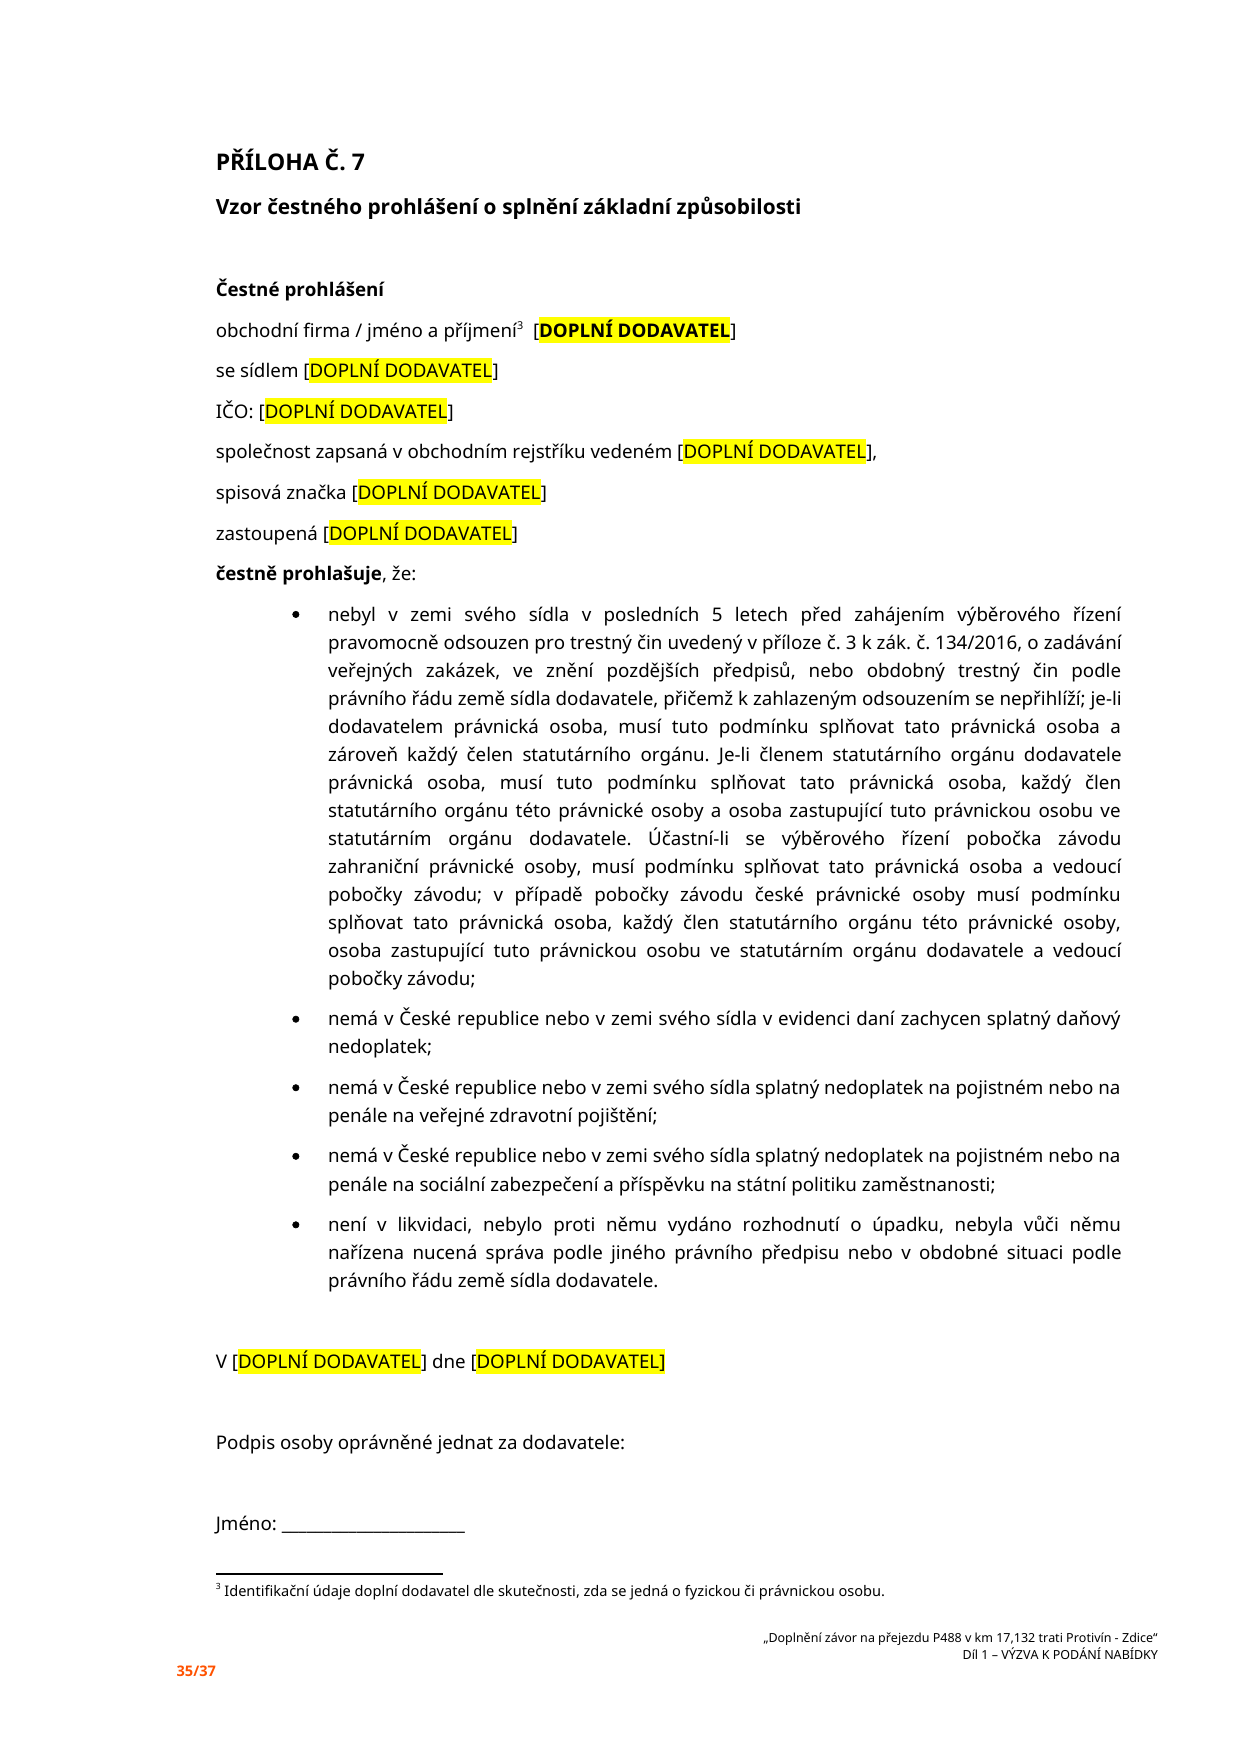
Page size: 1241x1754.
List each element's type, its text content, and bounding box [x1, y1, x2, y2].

text společnost zapsaná v obchodním rejstříku vedeném [DOPLNÍ DODAVATEL], [216, 439, 683, 464]
text Čestné prohlášení [216, 277, 1122, 302]
text společnost zapsaná v obchodním rejstříku vedeném [DOPLNÍ DODAVATEL], [866, 439, 1122, 464]
text spisová značka [DOPLNÍ DODAVATEL] [541, 479, 1122, 505]
text nemá v České republice nebo v zemi svého sídla splatný nedoplatek na pojistném nebo na penále na veřejné zdravotní pojištění; [292, 1074, 1122, 1128]
text se sídlem [DOPLNÍ DODAVATEL] [216, 358, 309, 383]
text V [DOPLNÍ DODAVATEL] dne [DOPLNÍ DODAVATEL] [216, 1348, 1122, 1374]
text nebyl v zemi svého sídla v posledních 5 letech před zahájením výběrového řízení pravomocně odsouzen pro trestný čin uvedený v příloze č. 3 k zák. č. 134/2016, o zadávání veřejných zakázek, ve znění pozdějších předpisů, nebo obdobný trestný čin podle právního řádu země sídla dodavatele, přičemž k zahlazeným odsouzením se nepřihlíží; je-li dodavatelem právnická osoba, musí tuto podmínku splňovat tato právnická osoba a zároveň každý čelen statutárního orgánu. Je-li členem statutárního orgánu dodavatele právnická osoba, musí tuto podmínku splňovat tato právnická osoba, každý člen statutárního orgánu této právnické osoby a osoba zastupující tuto právnickou osobu ve statutárním orgánu dodavatele. Účastní-li se výběrového řízení pobočka závodu zahraniční právnické osoby, musí podmínku splňovat tato právnická osoba a vedoucí pobočky závodu; v případě pobočky závodu české právnické osoby musí podmínku splňovat tato právnická osoba, každý člen statutárního orgánu této právnické osoby, osoba zastupující tuto právnickou osobu ve statutárním orgánu dodavatele a vedoucí pobočky závodu; [292, 601, 1122, 991]
text čestně prohlašuje, že: [216, 560, 1122, 586]
text nemá v České republice nebo v zemi svého sídla v evidenci daní zachycen splatný daňový nedoplatek; [292, 1006, 1122, 1059]
text Vzor čestného prohlášení o splnění základní způsobilosti [216, 192, 1122, 221]
text zastoupená [DOPLNÍ DODAVATEL] [512, 520, 1122, 545]
text IČO: [DOPLNÍ DODAVATEL] [447, 398, 1122, 424]
text nemá v České republice nebo v zemi svého sídla splatný nedoplatek na pojistném nebo na penále na sociální zabezpečení a příspěvku na státní politiku zaměstnanosti; [292, 1143, 1122, 1196]
text obchodní firma / jméno a příjmení [DOPLNÍ DODAVATEL] [216, 317, 539, 343]
text se sídlem [DOPLNÍ DODAVATEL] [492, 358, 1122, 383]
text zastoupená [DOPLNÍ DODAVATEL] [216, 520, 329, 545]
text spisová značka [DOPLNÍ DODAVATEL] [216, 479, 358, 505]
text Příloha č. 7 [216, 146, 1122, 177]
text obchodní firma / jméno a příjmení [DOPLNÍ DODAVATEL] [730, 317, 1122, 343]
text není v likvidaci, nebylo proti němu vydáno rozhodnutí o úpadku, nebyla vůči němu nařízena nucená správa podle jiného právního předpisu nebo v obdobné situaci podle právního řádu země sídla dodavatele. [292, 1211, 1122, 1293]
text Podpis osoby oprávněné jednat za dodavatele: [216, 1429, 1122, 1455]
text Jméno: ______________________ [216, 1511, 1122, 1536]
